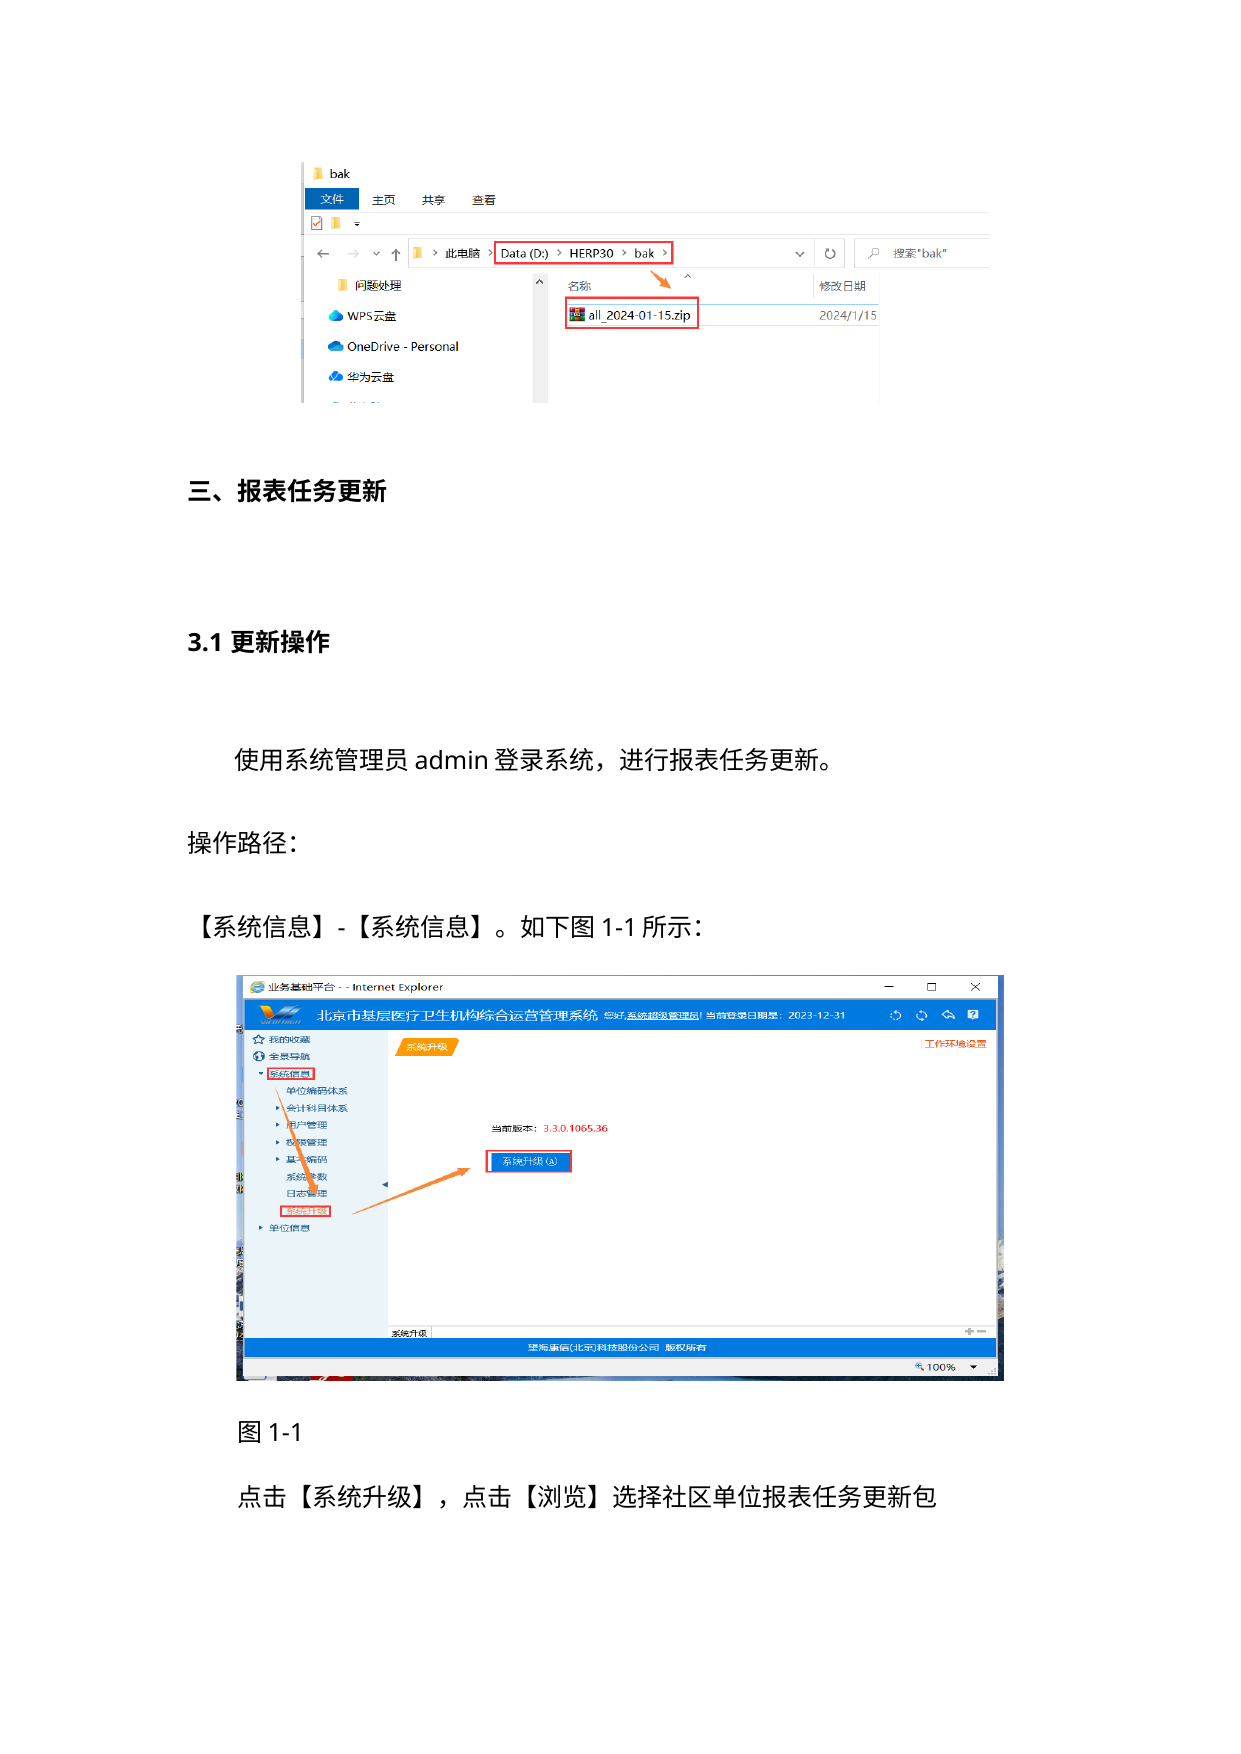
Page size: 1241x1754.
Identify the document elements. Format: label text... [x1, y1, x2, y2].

subtitle 报表任务更新 [187, 457, 1053, 522]
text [187, 1463, 1053, 1528]
subtitle 3.1 更新操作 [187, 608, 1053, 673]
picture [300, 162, 990, 403]
text 图1-1 [187, 1398, 1053, 1463]
text 操作路径： [187, 809, 1053, 874]
picture [236, 975, 1004, 1381]
text 使用系统管理员admin登录系统，进行报表任务更新。 [209, 726, 1053, 791]
text 【系统信息】-【系统信息】。如下图1-1所示： [187, 893, 1053, 958]
